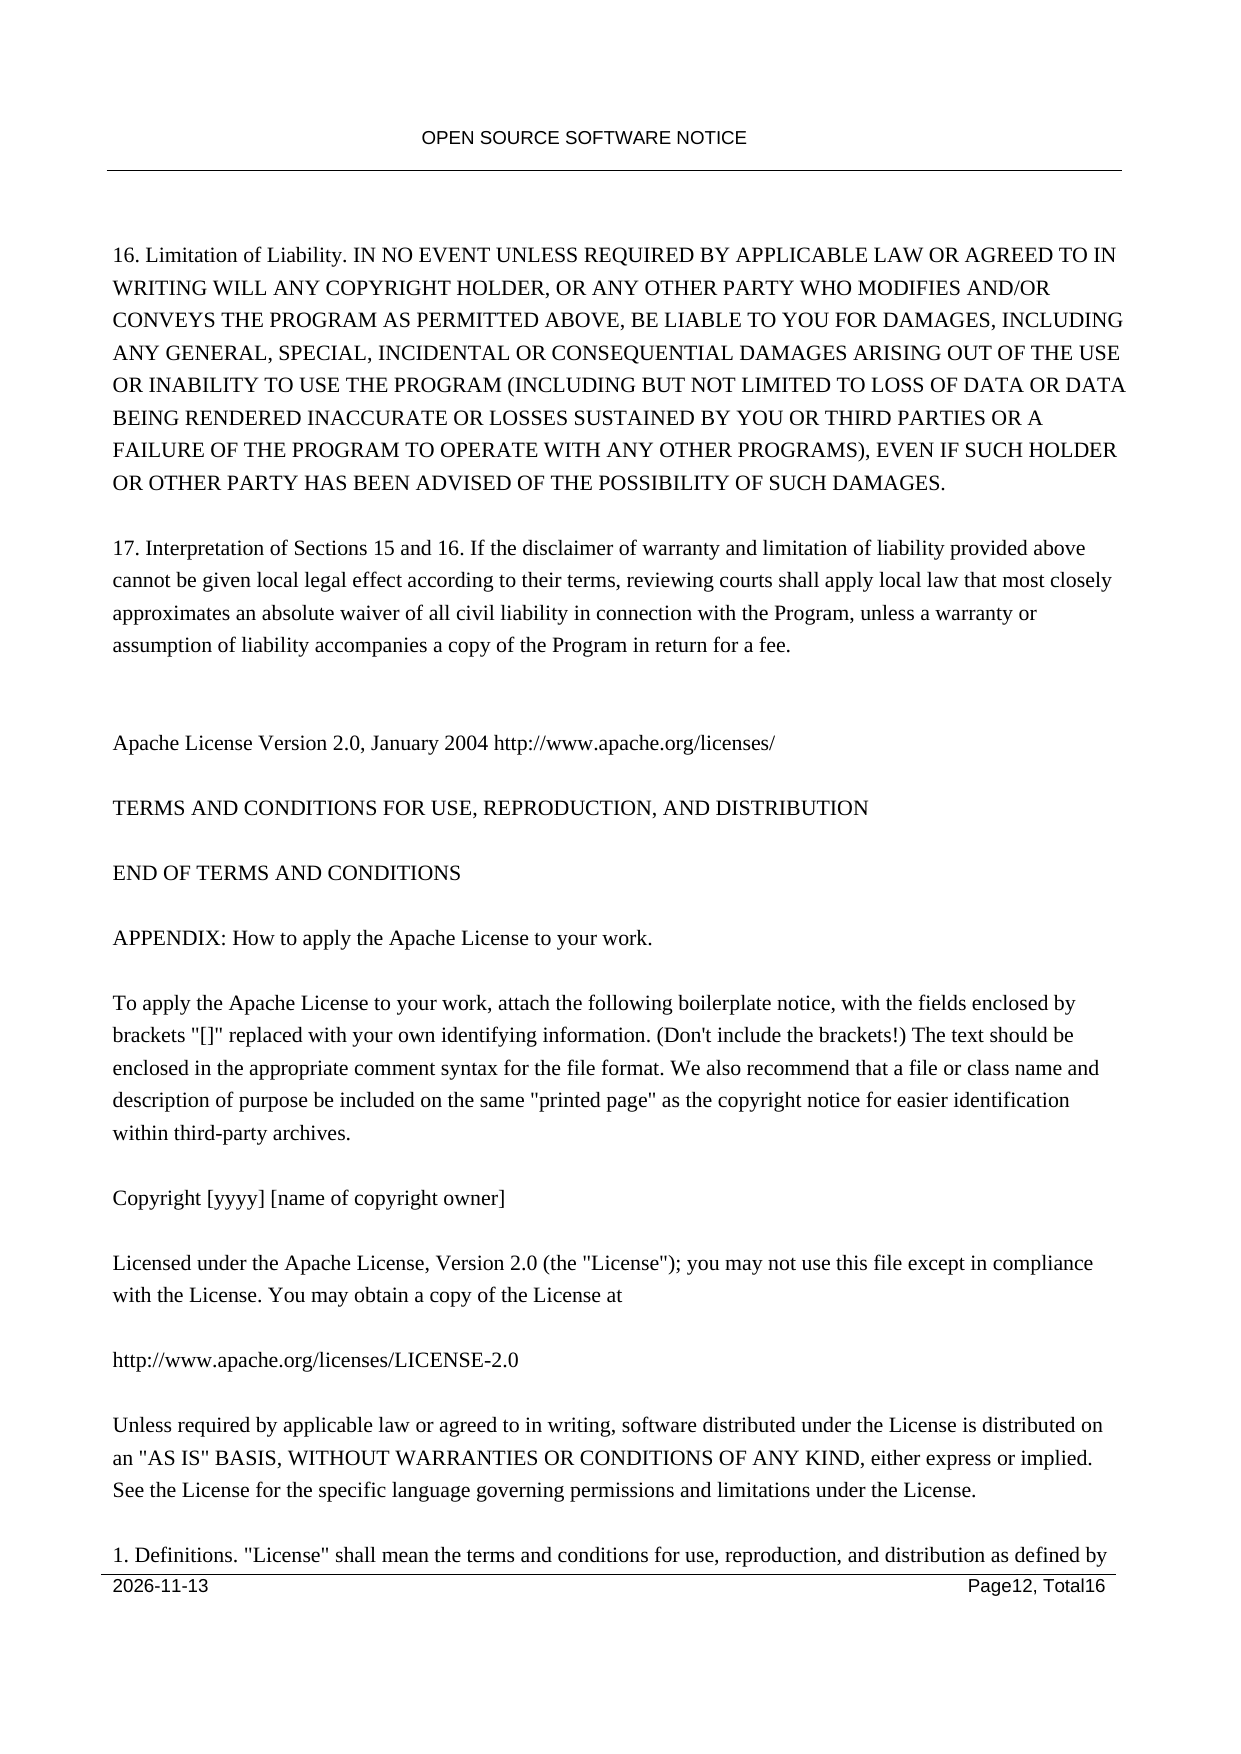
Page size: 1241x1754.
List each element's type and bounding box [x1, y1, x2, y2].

text [112, 206, 1128, 1571]
